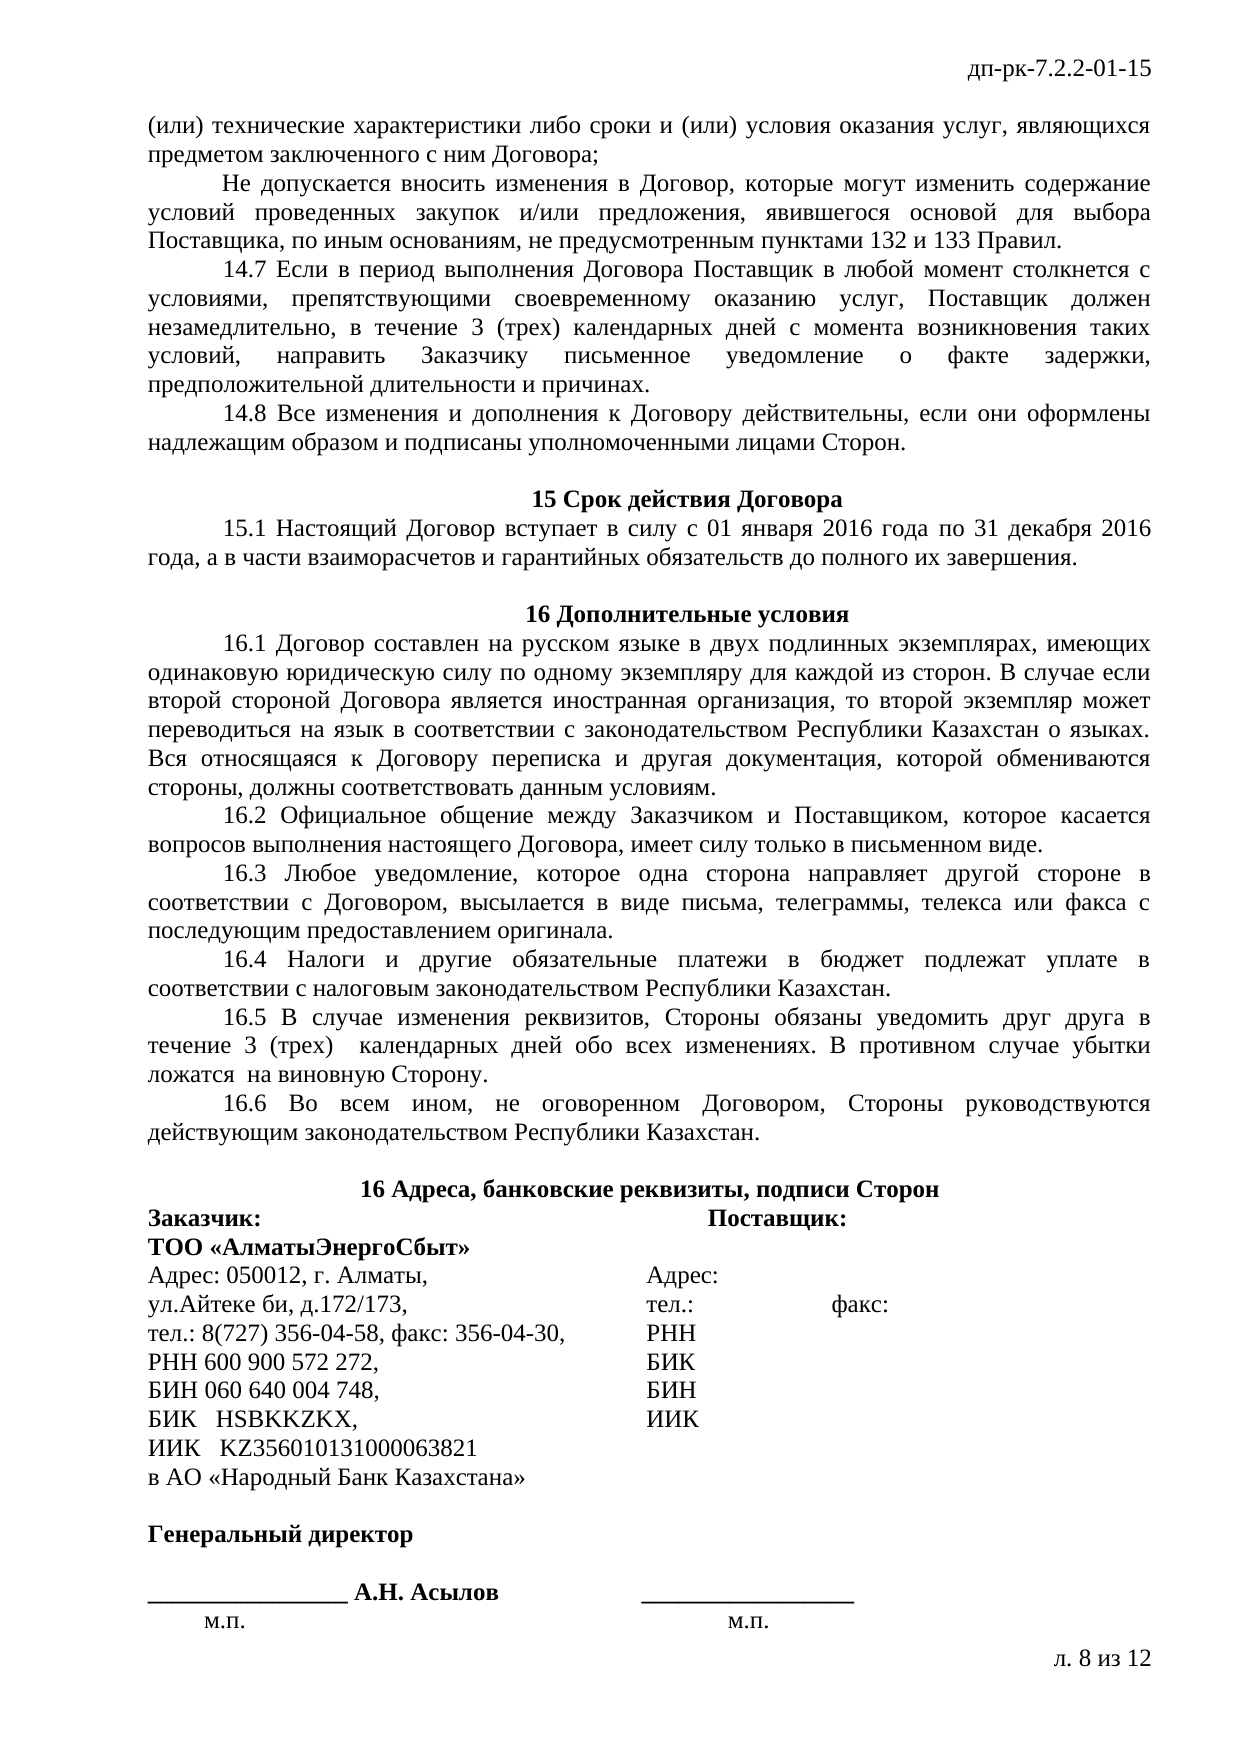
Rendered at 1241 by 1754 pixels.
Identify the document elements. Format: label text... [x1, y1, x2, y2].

text 14.8 Все изменения и дополнения к Договору действительны, если они оформлены надлежащим образом и подписаны уполномоченными лицами Сторон. [148, 398, 1152, 456]
text 16.4 Налоги и другие обязательные платежи в бюджет подлежат уплате в соответствии с налоговым законодательством Республики Казахстан. [148, 944, 1152, 1002]
text 16 Дополнительные условия [148, 599, 1152, 628]
text 16.6 Во всем ином, не оговоренном Договором, Стороны руководствуются действующим законодательством Республики Казахстан. [148, 1088, 1152, 1146]
text Не допускается вносить изменения в Договор, которые могут изменить содержание условий проведенных закупок и/или предложения, явившегося основой для выбора Поставщика, по иным основаниям, не предусмотренным пунктами 132 и 133 Правил. [148, 168, 1152, 254]
text 16.3 Любое уведомление, которое одна сторона направляет другой стороне в соответствии с Договором, высылается в виде письма, телеграммы, телекса или факса с последующим предоставлением оригинала. [148, 858, 1152, 944]
text Генеральный директор [148, 1519, 1152, 1548]
text 16.5 В случае изменения реквизитов, Стороны обязаны уведомить друг друга в течение 3 (трех) календарных дней обо всех изменениях. В противном случае убытки ложатся на виновную Сторону. [148, 1002, 1152, 1088]
text 15.1 Настоящий Договор вступает в силу с 01 января 2016 года по 31 декабря 2016 года, а в части взаиморасчетов и гарантийных обязательств до полного их завершения. [148, 513, 1152, 571]
text 16.2 Официальное общение между Заказчиком и Поставщиком, которое касается вопросов выполнения настоящего Договора, имеет силу только в письменном виде. [148, 801, 1152, 858]
text 15 Срок действия Договора [148, 484, 1152, 513]
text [148, 111, 1152, 168]
text м.п. м.п. [148, 1606, 1152, 1634]
table_header Адрес: тел.: факс: РНН БИК БИН ИИК [635, 1232, 1133, 1491]
text Заказчик: Поставщик: [148, 1203, 1152, 1232]
text 16.1 Договор составлен на русском языке в двух подлинных экземплярах, имеющих одинаковую юридическую силу по одному экземпляру для каждой из сторон. В случае если второй стороной Договора является иностранная организация, то второй экземпляр может переводиться на язык в соответствии с законодательством Республики Казахстан о языках. Вся относящаяся к Договору переписка и другая документация, которой обмениваются стороны, должны соответствовать данным условиям. [148, 628, 1152, 801]
text ________________ А.Н. Асылов _________________ [148, 1577, 1152, 1606]
table_header ТОО «АлматыЭнергоСбыт» Адрес: . Алматы, ул.Айтеке би, д.172/173, тел.: 8(727) 356-04-58, факс: 356-04-30, РНН 600 900 572 272, БИН 060 640 004 748, БИК HSBKKZKX, ИИК KZ356010131000063821 в АО «Народный Банк Казахстана» [136, 1232, 635, 1491]
subtitle 16 Адреса, банковские реквизиты, подписи Сторон [148, 1174, 1152, 1203]
text 14.7 Если в период выполнения Договора Поставщик в любой момент столкнется с условиями, препятствующими своевременному оказанию услуг, Поставщик должен незамедлительно, в течение 3 (трех) календарных дней с момента возникновения таких условий, направить Заказчику письменное уведомление о факте задержки, предположительной длительности и причинах. [148, 254, 1152, 398]
